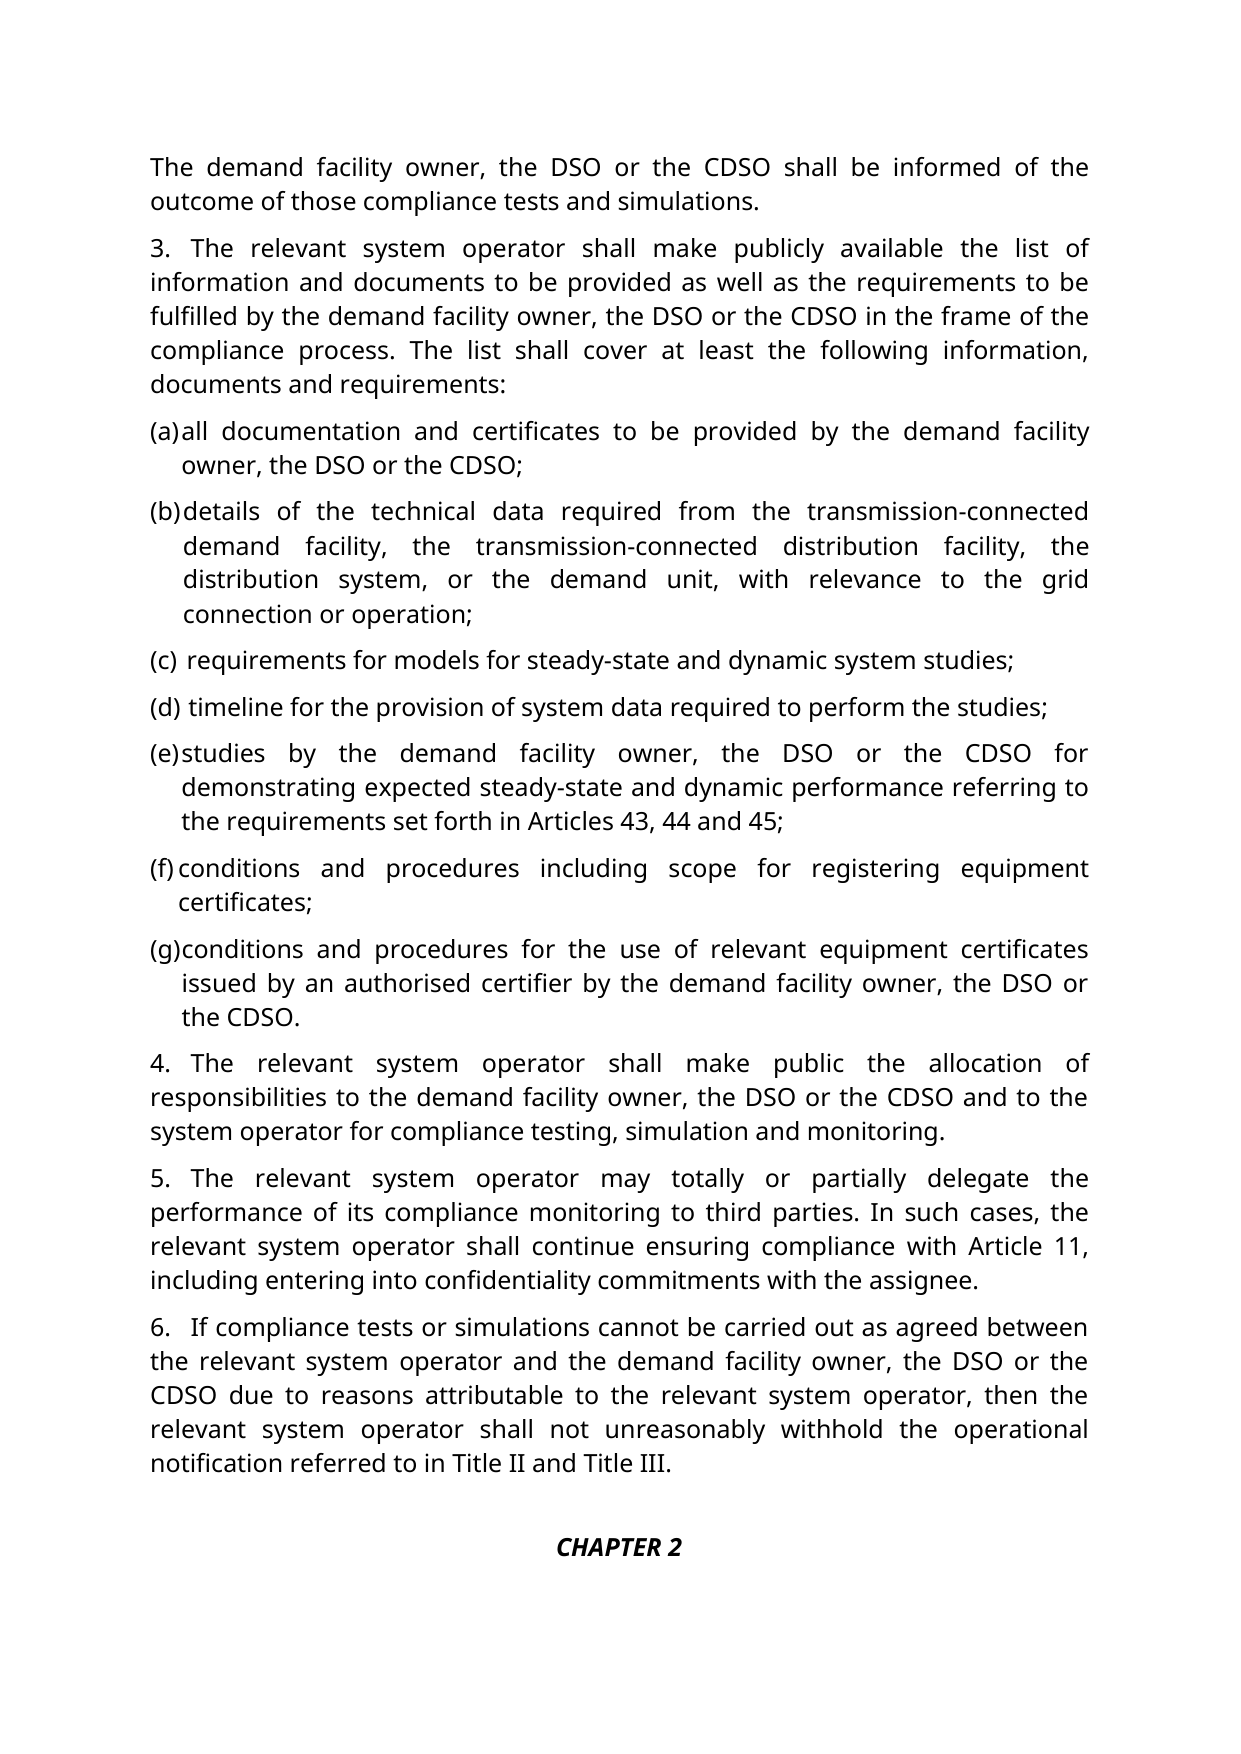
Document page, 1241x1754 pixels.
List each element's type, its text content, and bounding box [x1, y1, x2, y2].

table_header requirements for models for steady-state and dynamic system studies; [186, 630, 1090, 677]
text 6. If compliance tests or simulations cannot be carried out as agreed between the relevant system operator and the demand facility owner, the DSO or the CDSO due to reasons attributable to the relevant system operator, then the relevant system operator shall not unreasonably withhold the operational notification referred to in Title II and Title III. [150, 1309, 1090, 1480]
text 4. The relevant system operator shall make public the allocation of responsibilities to the demand facility owner, the DSO or the CDSO and to the system operator for compliance testing, simulation and monitoring. [150, 1046, 1090, 1148]
table_header (g) [150, 919, 181, 1033]
table_header all documentation and certificates to be provided by the demand facility owner, the DSO or the CDSO; [181, 401, 1090, 482]
table_header timeline for the provision of system data required to perform the studies; [188, 677, 1090, 723]
text CHAPTER 2 [150, 1530, 1090, 1564]
text 5. The relevant system operator may totally or partially delegate the performance of its compliance monitoring to third parties. In such cases, the relevant system operator shall continue ensuring compliance with Article 11, including entering into confidentiality commitments with the assignee. [150, 1161, 1090, 1297]
table_header (b) [150, 482, 183, 630]
text The demand facility owner, the DSO or the CDSO shall be informed of the outcome of those compliance tests and simulations. [150, 150, 1090, 218]
table_header details of the technical data required from the transmission-connected demand facility, the transmission-connected distribution facility, the distribution system, or the demand unit, with relevance to the grid connection or operation; [183, 482, 1090, 630]
table_header studies by the demand facility owner, the DSO or the CDSO for demonstrating expected steady-state and dynamic performance referring to the requirements set forth in Articles 43, 44 and 45; [181, 724, 1090, 838]
text 3. The relevant system operator shall make publicly available the list of information and documents to be provided as well as the requirements to be fulfilled by the demand facility owner, the DSO or the CDSO in the frame of the compliance process. The list shall cover at least the following information, documents and requirements: [150, 231, 1090, 401]
table_header (e) [150, 724, 181, 838]
table_header conditions and procedures including scope for registering equipment certificates; [178, 838, 1090, 919]
table_header (a) [150, 401, 181, 482]
table_header (d) [150, 677, 188, 723]
table_header conditions and procedures for the use of relevant equipment certificates issued by an authorised certifier by the demand facility owner, the DSO or the CDSO. [181, 919, 1090, 1033]
table_header (f) [150, 838, 178, 919]
table_header (c) [150, 630, 186, 677]
